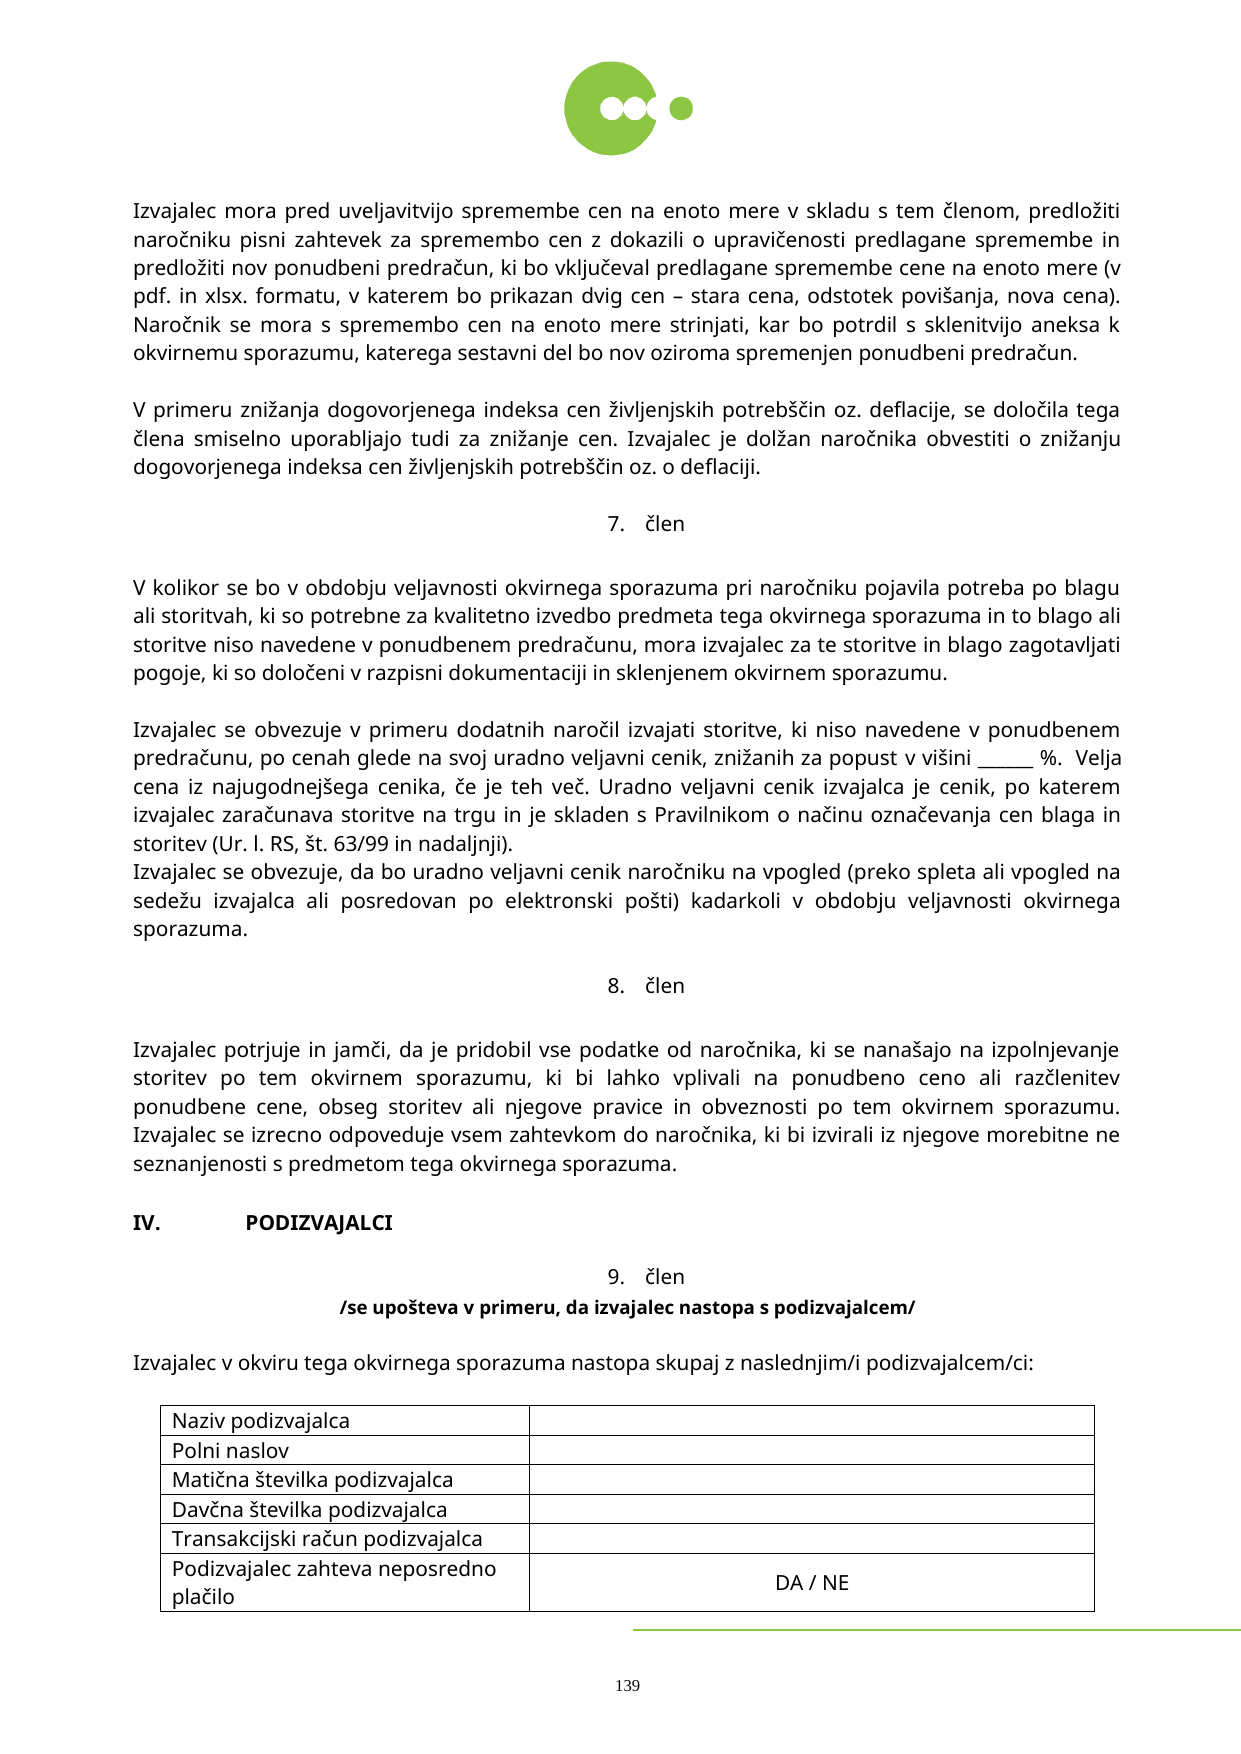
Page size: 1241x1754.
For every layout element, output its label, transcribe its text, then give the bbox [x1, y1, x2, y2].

text Izvajalec v okviru tega okvirnega sporazuma nastopa skupaj z naslednjim/i podizvajalcem/ci: [133, 1348, 1122, 1377]
text Izvajalec se obvezuje v primeru dodatnih naročil izvajati storitve, ki niso navedene v ponudbenem predračunu, po cenah glede na svoj uradno veljavni cenik, znižanih za popust v višini ______ %. Velja cena iz najugodnejšega cenika, če je teh več. Uradno veljavni cenik izvajalca je cenik, po katerem izvajalec zaračunava storitve na trgu in je skladen s Pravilnikom o načinu označevanja cen blaga in storitev (Ur. l. RS, št. 63/99 in nadaljnji). [133, 715, 1122, 857]
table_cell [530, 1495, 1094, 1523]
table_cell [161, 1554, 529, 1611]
list V kolikor se bo v obdobju veljavnosti okvirnega sporazuma pri naročniku pojavila potreba po blagu ali storitvah, ki so potrebne za kvalitetno izvedbo predmeta tega okvirnega sporazuma in to blago ali storitve niso navedene v ponudbenem predračunu, mora izvajalec za te storitve in blago zagotavljati pogoje, ki so določeni v razpisni dokumentaciji in sklenjenem okvirnem sporazumu. [133, 573, 1122, 687]
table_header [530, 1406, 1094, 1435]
list člen [170, 1262, 1122, 1290]
text Izvajalec se obvezuje, da bo uradno veljavni cenik naročniku na vpogled (preko spleta ali vpogled na sedežu izvajalca ali posredovan po elektronski pošti) kadarkoli v obdobju veljavnosti okvirnega sporazuma. [133, 857, 1122, 943]
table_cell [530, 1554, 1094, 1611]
list člen [170, 971, 1122, 999]
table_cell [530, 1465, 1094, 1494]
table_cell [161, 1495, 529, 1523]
text Izvajalec potrjuje in jamči, da je pridobil vse podatke od naročnika, ki se nanašajo na izpolnjevanje storitev po tem okvirnem sporazumu, ki bi lahko vplivali na ponudbeno ceno ali razčlenitev ponudbene cene, obseg storitev ali njegove pravice in obveznosti po tem okvirnem sporazumu. Izvajalec se izrecno odpoveduje vsem zahtevkom do naročnika, ki bi izvirali iz njegove morebitne ne seznanjenosti s predmetom tega okvirnega sporazuma. [133, 1035, 1122, 1177]
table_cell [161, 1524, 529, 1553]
text /se upošteva v primeru, da izvajalec nastopa s podizvajalcem/ [133, 1294, 1122, 1320]
list PODIZVAJALCI [133, 1208, 1122, 1237]
text Izvajalec mora pred uveljavitvijo spremembe cen na enoto mere v skladu s tem členom, predložiti naročniku pisni zahtevek za spremembo cen z dokazili o upravičenosti predlagane spremembe in predložiti nov ponudbeni predračun, ki bo vključeval predlagane spremembe cene na enoto mere (v pdf. in xlsx. formatu, v katerem bo prikazan dvig cen – stara cena, odstotek povišanja, nova cena). Naročnik se mora s spremembo cen na enoto mere strinjati, kar bo potrdil s sklenitvijo aneksa k okvirnemu sporazumu, katerega sestavni del bo nov oziroma spremenjen ponudbeni predračun. [133, 196, 1122, 367]
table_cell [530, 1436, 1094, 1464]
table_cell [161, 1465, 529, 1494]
list člen [170, 509, 1122, 537]
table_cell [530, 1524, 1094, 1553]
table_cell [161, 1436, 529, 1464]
text V primeru znižanja dogovorjenega indeksa cen življenjskih potrebščin oz. deflacije, se določila tega člena smiselno uporabljajo tudi za znižanje cen. Izvajalec je dolžan naročnika obvestiti o znižanju dogovorjenega indeksa cen življenjskih potrebščin oz. o deflaciji. [133, 395, 1122, 481]
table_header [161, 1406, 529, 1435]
